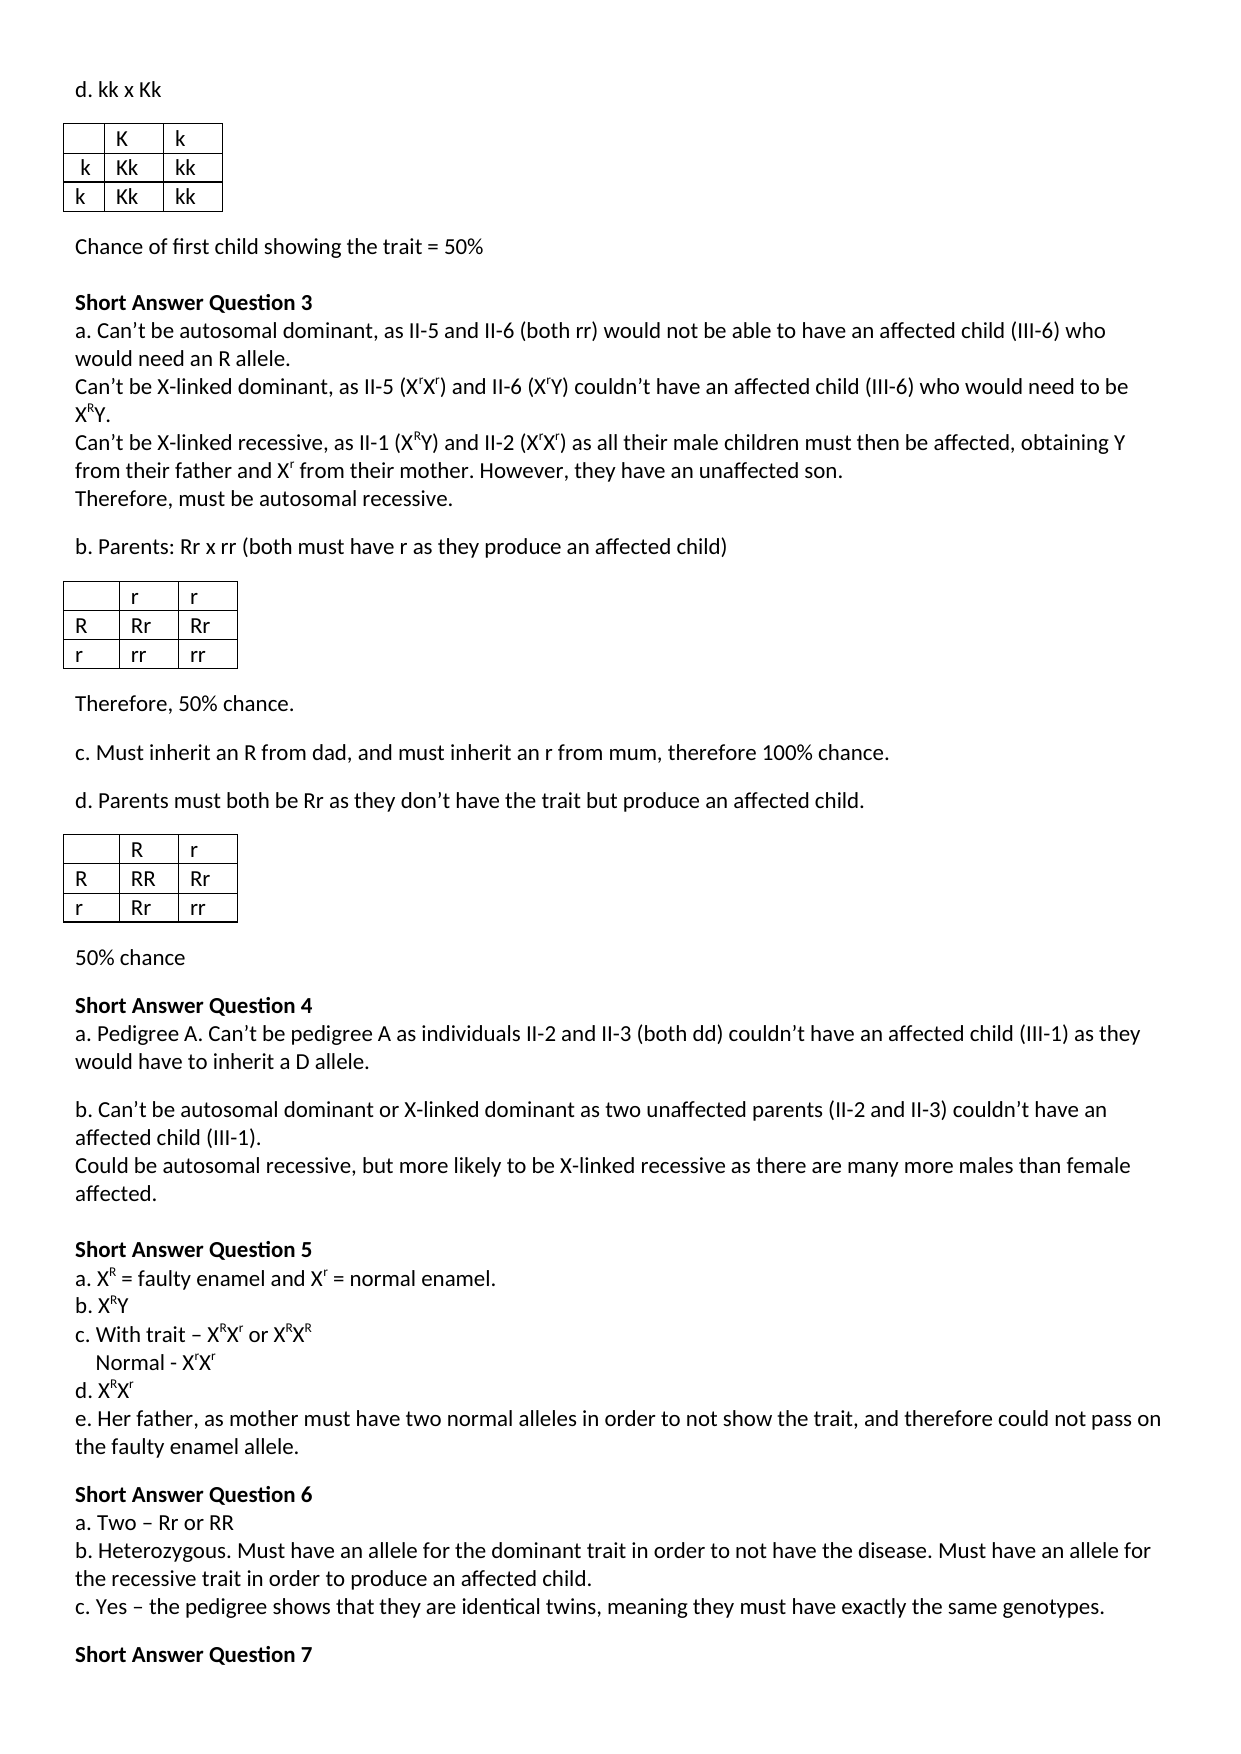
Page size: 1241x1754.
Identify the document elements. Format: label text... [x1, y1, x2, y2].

text c. Yes – the pedigree shows that they are identical twins, meaning they must have exactly the same genotypes. [75, 1592, 1165, 1620]
text 50% chance [75, 943, 1168, 971]
table_cell r [64, 894, 119, 921]
text b. Can’t be autosomal dominant or X-linked dominant as two unaffected parents (II-2 and II-3) couldn’t have an affected child (III-1). [75, 1096, 1165, 1152]
text c. Must inherit an R from dad, and must inherit an r from mum, therefore 100% chance. [75, 738, 1168, 766]
table_cell kk [164, 183, 222, 211]
text b. Parents: Rr x rr (both must have r as they produce an affected child) [75, 532, 1168, 560]
table_header R [120, 835, 178, 863]
table_cell Rr [179, 611, 237, 639]
table_header r [179, 582, 237, 610]
text c. With trait – XRXr or XRXR [75, 1320, 1165, 1348]
table_cell rr [179, 894, 237, 921]
table_cell R [64, 611, 119, 639]
table_header [64, 835, 119, 863]
text b. Heterozygous. Must have an allele for the dominant trait in order to not have the disease. Must have an allele for the recessive trait in order to produce an affected child. [75, 1536, 1165, 1592]
table_cell Kk [105, 154, 163, 181]
table_cell rr [179, 640, 237, 668]
text Can’t be X-linked recessive, as II-1 (XRY) and II-2 (XrXr) as all their male children must then be affected, obtaining Y from their father and Xr from their mother. However, they have an unaffected son. [75, 428, 1168, 484]
text Short Answer Question 6 [75, 1480, 1165, 1508]
text Short Answer Question 5 [75, 1236, 1165, 1264]
table_cell Rr [120, 611, 178, 639]
table_cell kk [164, 154, 222, 181]
table_cell rr [120, 640, 178, 668]
text Therefore, 50% chance. [75, 689, 1168, 717]
table_header K [105, 124, 163, 152]
text Can’t be X-linked dominant, as II-5 (XrXr) and II-6 (XrY) couldn’t have an affected child (III-6) who would need to be XRY. [75, 372, 1168, 428]
text a. Pedigree A. Can’t be pedigree A as individuals II-2 and II-3 (both dd) couldn’t have an affected child (III-1) as they would have to inherit a D allele. [75, 1019, 1165, 1075]
table_cell r [64, 640, 119, 668]
text Short Answer Question 4 [75, 991, 1165, 1019]
text d. XRXr [75, 1376, 1165, 1404]
table_cell k [64, 154, 104, 181]
text Normal - XrXr [75, 1348, 1165, 1376]
text e. Her father, as mother must have two normal alleles in order to not show the trait, and therefore could not pass on the faulty enamel allele. [75, 1404, 1165, 1460]
text b. XRY [75, 1292, 1165, 1320]
table_cell RR [120, 864, 178, 892]
table_header [64, 582, 119, 610]
table_header r [120, 582, 178, 610]
table_cell k [64, 183, 104, 211]
text a. XR = faulty enamel and Xr = normal enamel. [75, 1264, 1165, 1292]
table_cell R [64, 864, 119, 892]
table_header [64, 124, 104, 152]
table_cell Rr [179, 864, 237, 892]
text Short Answer Question 7 [75, 1641, 1165, 1668]
table_header r [179, 835, 237, 863]
text d. kk x Kk [75, 75, 1168, 103]
text Chance of first child showing the trait = 50% [75, 232, 1168, 260]
text a. Can’t be autosomal dominant, as II-5 and II-6 (both rr) would not be able to have an affected child (III-6) who would need an R allele. [75, 316, 1168, 372]
text a. Two – Rr or RR [75, 1508, 1165, 1536]
text Therefore, must be autosomal recessive. [75, 484, 1168, 512]
table_cell Kk [105, 183, 163, 211]
table_header k [164, 124, 222, 152]
text Could be autosomal recessive, but more likely to be X-linked recessive as there are many more males than female affected. [75, 1152, 1165, 1208]
text d. Parents must both be Rr as they don’t have the trait but produce an affected child. [75, 786, 1168, 814]
table_cell Rr [120, 894, 178, 921]
text Short Answer Question 3 [75, 288, 1168, 316]
